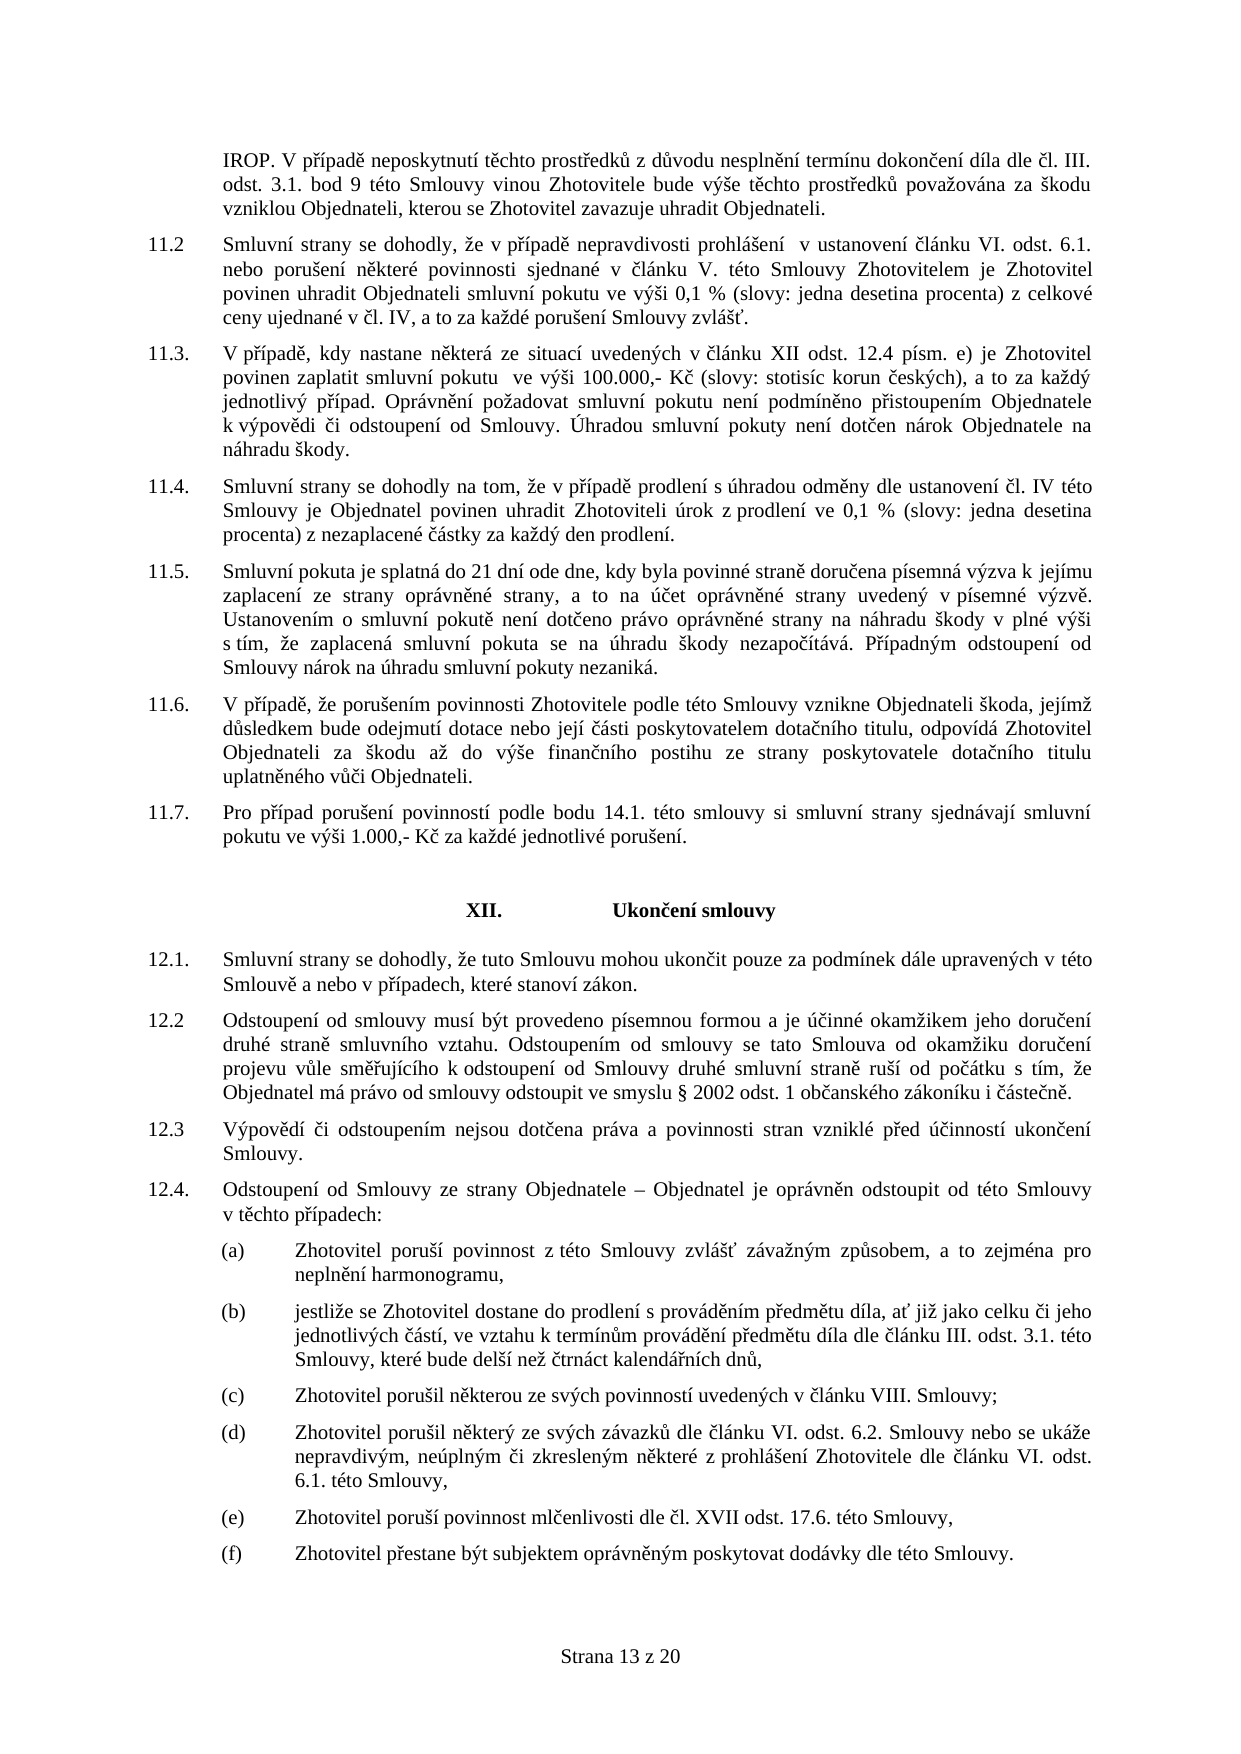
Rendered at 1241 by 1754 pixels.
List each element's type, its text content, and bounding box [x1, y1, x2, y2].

text 12.2 Odstoupení od smlouvy musí být provedeno písemnou formou a je účinné okamžikem jeho doručení druhé straně smluvního vztahu. Odstoupením od smlouvy se tato Smlouva od okamžiku doručení projevu vůle směřujícího k odstoupení od Smlouvy druhé smluvní straně ruší od počátku s tím, že Objednatel má právo od smlouvy odstoupit ve smyslu § 2002 odst. 1 občanského zákoníku i částečně. [148, 1008, 1092, 1104]
text 11.2 Smluvní strany se dohodly, že v případě nepravdivosti prohlášení v ustanovení článku VI. odst. 6.1. nebo porušení některé povinnosti sjednané v článku V. této Smlouvy Zhotovitelem je Zhotovitel povinen uhradit Objednateli smluvní pokutu ve výši 0,1 % (slovy: jedna desetina procenta) z celkové ceny ujednané v čl. IV, a to za každé porušení Smlouvy zvlášť. [148, 232, 1092, 329]
text 12.1. Smluvní strany se dohodly, že tuto Smlouvu mohou ukončit pouze za podmínek dále upravených v této Smlouvě a nebo v případech, které stanoví zákon. [148, 947, 1092, 996]
text (b) jestliže se Zhotovitel dostane do prodlení s prováděním předmětu díla, ať již jako celku či jeho jednotlivých částí, ve vztahu k termínům provádění předmětu díla dle článku III. odst. 3.1. této Smlouvy, které bude delší než čtrnáct kalendářních dnů, [221, 1299, 1092, 1371]
text (e) Zhotovitel poruší povinnost mlčenlivosti dle čl. XVII odst. 17.6. této Smlouvy, [221, 1504, 1092, 1529]
text 11.3. V případě, kdy nastane některá ze situací uvedených v článku XII odst. 12.4 písm. e) je Zhotovitel povinen zaplatit smluvní pokutu ve výši 100.000,- Kč (slovy: stotisíc korun českých), a to za každý jednotlivý případ. Oprávnění požadovat smluvní pokutu není podmíněno přistoupením Objednatele k výpovědi či odstoupení od Smlouvy. Úhradou smluvní pokuty není dotčen nárok Objednatele na náhradu škody. [148, 341, 1092, 461]
text 12.4. Odstoupení od Smlouvy ze strany Objednatele – Objednatel je oprávněn odstoupit od této Smlouvy v těchto případech: [148, 1177, 1092, 1226]
text (f) Zhotovitel přestane být subjektem oprávněným poskytovat dodávky dle této Smlouvy. [221, 1541, 1092, 1565]
text 11.4. Smluvní strany se dohodly na tom, že v případě prodlení s úhradou odměny dle ustanovení čl. IV této Smlouvy je Objednatel povinen uhradit Zhotoviteli úrok z prodlení ve 0,1 % (slovy: jedna desetina procenta) z nezaplacené částky za každý den prodlení. [148, 474, 1092, 546]
text 12.3 Výpovědí či odstoupením nejsou dotčena práva a povinnosti stran vzniklé před účinností ukončení Smlouvy. [148, 1117, 1092, 1165]
text (d) Zhotovitel porušil některý ze svých závazků dle článku VI. odst. 6.2. Smlouvy nebo se ukáže nepravdivým, neúplným či zkresleným některé z prohlášení Zhotovitele dle článku VI. odst. 6.1. této Smlouvy, [221, 1420, 1092, 1492]
text 11.7. Pro případ porušení povinností podle bodu 14.1. této smlouvy si smluvní strany sjednávají smluvní pokutu ve výši 1.000,- Kč za každé jednotlivé porušení. [148, 800, 1092, 848]
text 11.5. Smluvní pokuta je splatná do 21 dní ode dne, kdy byla povinné straně doručena písemná výzva k jejímu zaplacení ze strany oprávněné strany, a to na účet oprávněné strany uvedený v písemné výzvě. Ustanovením o smluvní pokutě není dotčeno právo oprávněné strany na náhradu škody v plné výši s tím, že zaplacená smluvní pokuta se na úhradu škody nezapočítává. Případným odstoupení od Smlouvy nárok na úhradu smluvní pokuty nezaniká. [148, 559, 1092, 679]
text (c) Zhotovitel porušil některou ze svých povinností uvedených v článku VIII. Smlouvy; [221, 1383, 1092, 1407]
text (a) Zhotovitel poruší povinnost z této Smlouvy zvlášť závažným způsobem, a to zejména pro neplnění harmonogramu, [221, 1238, 1092, 1286]
text 11.6. V případě, že porušením povinnosti Zhotovitele podle této Smlouvy vznikne Objednateli škoda, jejímž důsledkem bude odejmutí dotace nebo její části poskytovatelem dotačního titulu, odpovídá Zhotovitel Objednateli za škodu až do výše finančního postihu ze strany poskytovatele dotačního titulu uplatněného vůči Objednateli. [148, 691, 1092, 788]
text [148, 148, 1092, 220]
subtitle Ukončení smlouvy [185, 898, 1092, 922]
